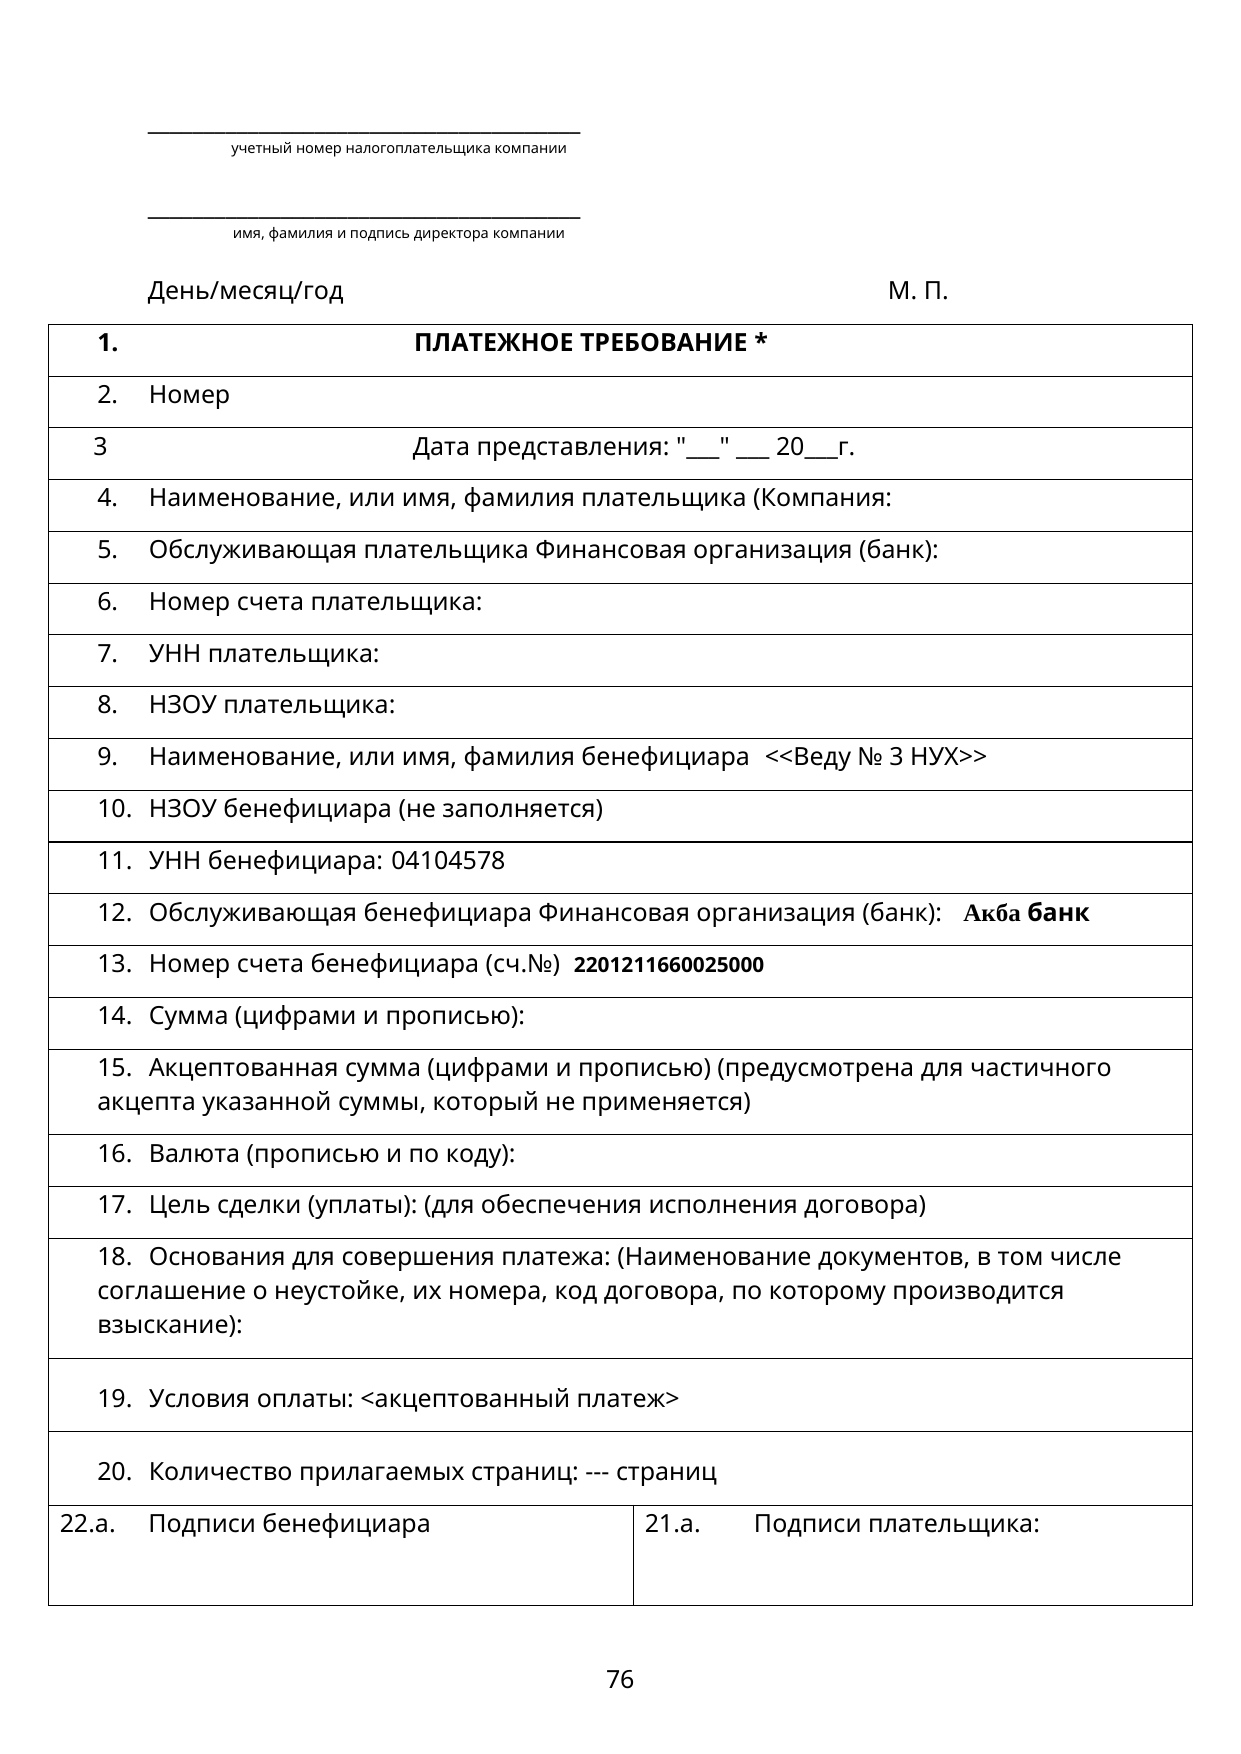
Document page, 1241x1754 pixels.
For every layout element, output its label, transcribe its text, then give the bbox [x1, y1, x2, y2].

table_cell 9. Наименование, или имя, фамилия бенефициара <<Веду № 3 НУХ>> [49, 739, 1192, 790]
text День/месяц/год М. П. [148, 273, 1092, 307]
table_cell 14. Сумма (цифрами и прописью): [49, 998, 1192, 1048]
table_cell 8. НЗОУ плательщика: [49, 687, 1192, 738]
table_cell 4. Наименование, или имя, фамилия плательщика (Компания: [49, 480, 1192, 531]
table_cell 12. Обслуживающая бенефициара Финансовая организация (банк): Акба банк [49, 894, 1192, 945]
table_cell 18. Основания для совершения платежа: (Наименование документов, в том числе соглашение о неустойке, их номера, код договора, по которому производится взыскание): [49, 1239, 1192, 1358]
text _______________________________________ [148, 188, 1092, 222]
text имя, фамилия и подпись директора компании [148, 222, 650, 256]
table_cell 11. УНН бенефициара: 04104578 [49, 843, 1192, 893]
table_cell 15. Акцептованная сумма (цифрами и прописью) (предусмотрена для частичного акцепта указанной суммы, который не применяется) [49, 1050, 1192, 1134]
text _______________________________________ [148, 103, 1092, 137]
table_cell 7. УНН плательщика: [49, 635, 1192, 686]
table_header 1. ПЛАТЕЖНОЕ ТРЕБОВАНИЕ * [49, 325, 1192, 376]
table_cell 5. Обслуживающая плательщика Финансовая организация (банк): [49, 532, 1192, 583]
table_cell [634, 1506, 1192, 1605]
table_cell 20. Количество прилагаемых страниц: --- страниц [49, 1432, 1192, 1504]
table_cell 10. НЗОУ бенефициара (не заполняется) [49, 791, 1192, 841]
table_cell 16. Валюта (прописью и по коду): [49, 1135, 1192, 1186]
table_cell 19. Условия оплаты: <акцептованный платеж> [49, 1359, 1192, 1431]
text учетный номер налогоплательщика компании [148, 137, 650, 172]
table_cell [49, 1506, 633, 1605]
table_cell 13. Номер счета бенефициара (сч.№) 2201211660025000 [49, 946, 1192, 997]
table_cell 17. Цель сделки (уплаты): (для обеспечения исполнения договора) [49, 1187, 1192, 1238]
table_cell 2. Номер [49, 377, 1192, 427]
table_cell 6. Номер счета плательщика: [49, 584, 1192, 634]
table_cell 3 Дата представления: "___" ___ 20___г. [49, 428, 1192, 479]
